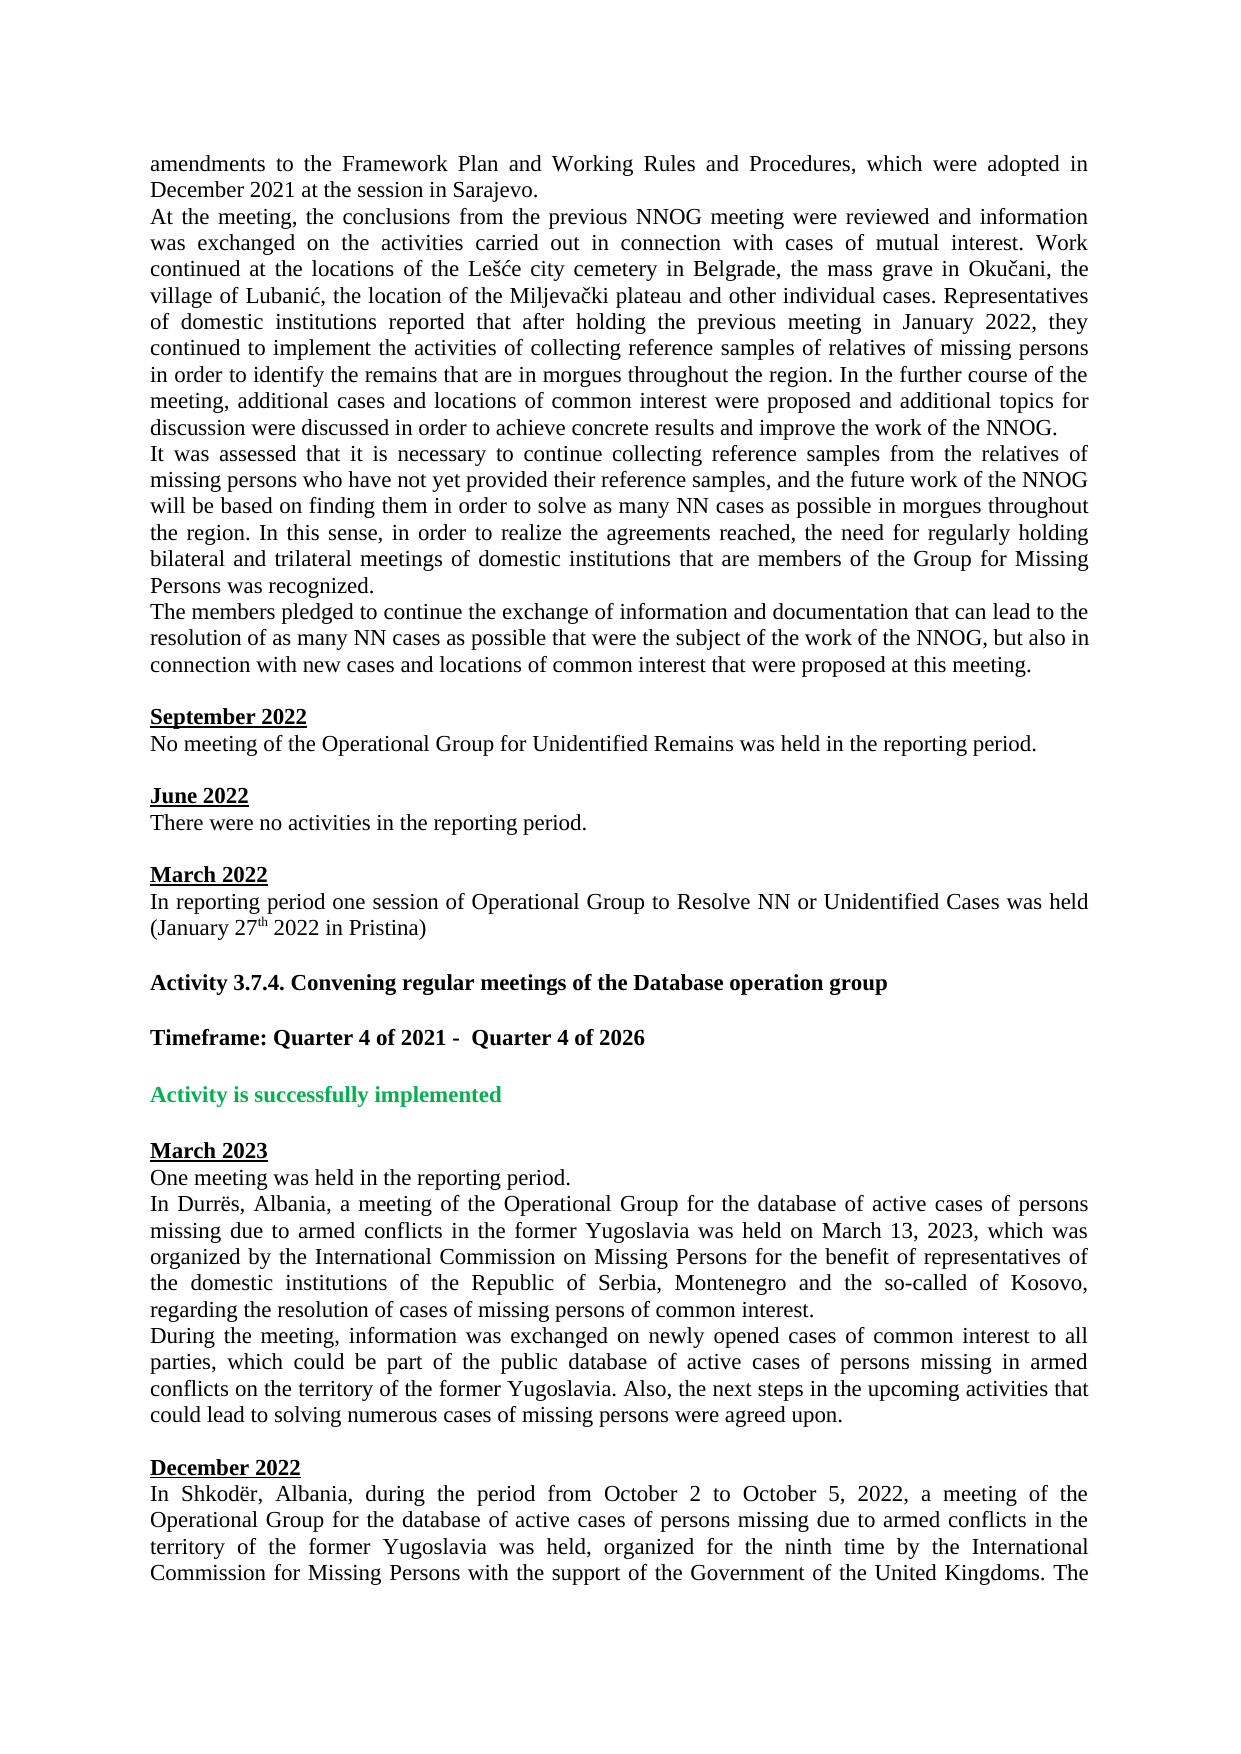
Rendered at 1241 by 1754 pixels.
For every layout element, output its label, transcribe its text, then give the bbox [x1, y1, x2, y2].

text Activity is successfully implemented [150, 1081, 1090, 1107]
text Timeframe: Quarter 4 of 2021 - Quarter 4 of 2026 [150, 1024, 1090, 1051]
text At the meeting, the conclusions from the previous NNOG meeting were reviewed and information was exchanged on the activities carried out in connection with cases of mutual interest. Work continued at the locations of the Lešće city cemetery in Belgrade, the mass grave in Okučani, the village of Lubanić, the location of the Miljevački plateau and other individual cases. Representatives of domestic institutions reported that after holding the previous meeting in January 2022, they continued to implement the activities of collecting reference samples of relatives of missing persons in order to identify the remains that are in morgues throughout the region. In the further course of the meeting, additional cases and locations of common interest were proposed and additional topics for discussion were discussed in order to achieve concrete results and improve the work of the NNOG. [150, 203, 1090, 440]
text There were no activities in the reporting period. [150, 809, 1090, 835]
text September 2022 [150, 703, 1090, 730]
text It was assessed that it is necessary to continue collecting reference samples from the relatives of missing persons who have not yet provided their reference samples, and the future work of the NNOG will be based on finding them in order to solve as many NN cases as possible in morgues throughout the region. In this sense, in order to realize the agreements reached, the need for regularly holding bilateral and trilateral meetings of domestic institutions that are members of the Group for Missing Persons was recognized. [150, 440, 1090, 598]
text June 2022 [150, 782, 1090, 809]
text No meeting of the Operational Group for Unidentified Remains was held in the reporting period. [150, 730, 1090, 756]
text March 2023 [150, 1138, 1090, 1164]
text During the meeting, information was exchanged on newly opened cases of common interest to all parties, which could be part of the public database of active cases of persons missing in armed conflicts on the territory of the former Yugoslavia. Also, the next steps in the upcoming activities that could lead to solving numerous cases of missing persons were agreed upon. [150, 1322, 1090, 1427]
text The members pledged to continue the exchange of information and documentation that can lead to the resolution of as many NN cases as possible that were the subject of the work of the NNOG, but also in connection with new cases and locations of common interest that were proposed at this meeting. [150, 598, 1090, 677]
text In reporting period one session of Operational Group to Resolve NN or Unidentified Cases was held (January 27th 2022 in Pristina) [150, 888, 1090, 941]
subtitle Activity 3.7.4. Convening regular meetings of the Database operation group [150, 969, 1090, 996]
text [150, 1480, 1090, 1586]
text In Durrës, Albania, a meeting of the Operational Group for the database of active cases of persons missing due to armed conflicts in the former Yugoslavia was held on March 13, 2023, which was organized by the International Commission on Missing Persons for the benefit of representatives of the domestic institutions of the Republic of Serbia, Montenegro and the so-called of Kosovo, regarding the resolution of cases of missing persons of common interest. [150, 1190, 1090, 1322]
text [150, 150, 1090, 203]
text One meeting was held in the reporting period. [150, 1164, 1090, 1190]
text March 2022 [150, 862, 1090, 888]
text December 2022 [150, 1454, 1090, 1480]
